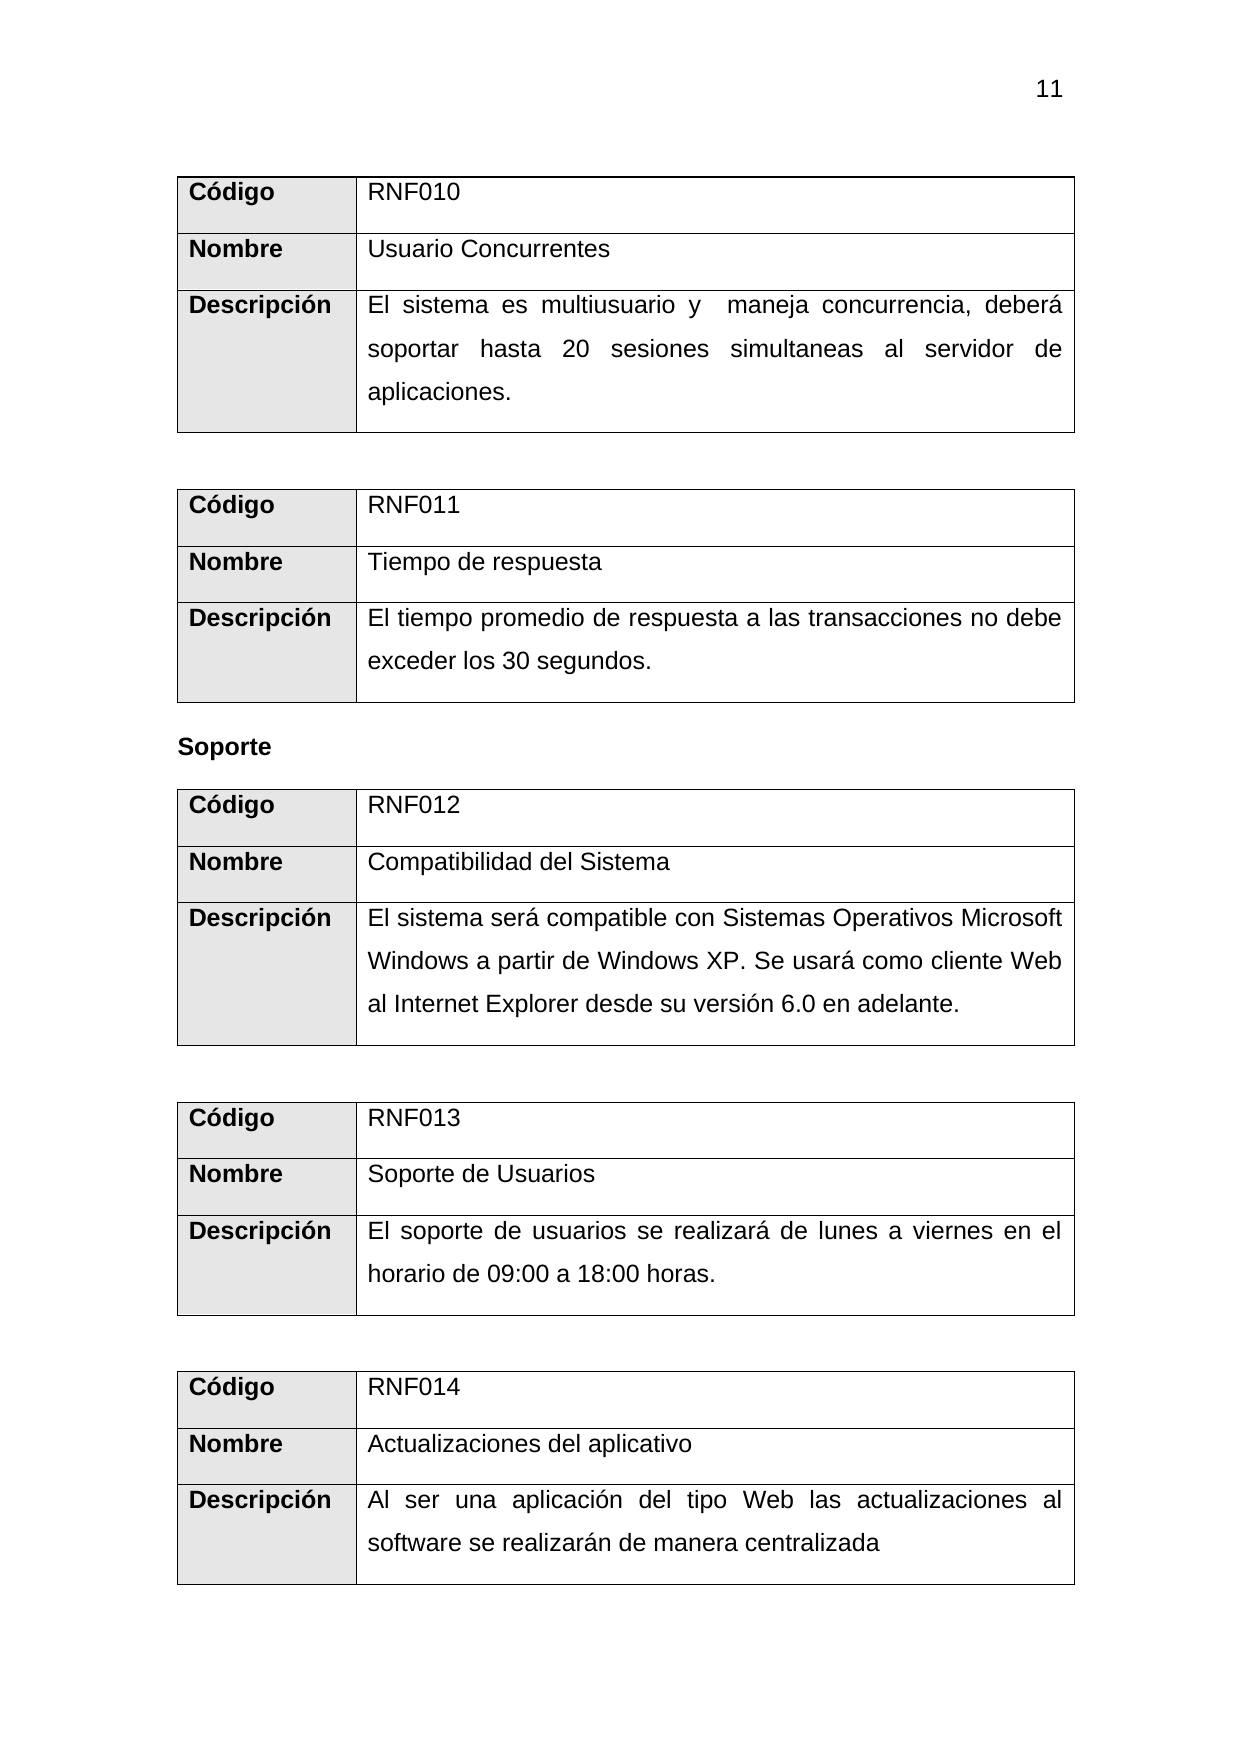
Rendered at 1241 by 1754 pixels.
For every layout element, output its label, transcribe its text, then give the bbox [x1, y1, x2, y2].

table_header Código [178, 178, 356, 233]
table_cell Descripción [178, 903, 356, 1045]
table_header Código [178, 790, 356, 846]
table_cell Nombre [178, 234, 356, 289]
table_cell Al ser una aplicación del tipo Web las actualizaciones al software se realizarán de manera centralizada [357, 1485, 1074, 1584]
table_header Código [178, 490, 356, 546]
table_cell Tiempo de respuesta [357, 547, 1074, 602]
table_cell Descripción [178, 291, 356, 432]
table_header Código [178, 1103, 356, 1158]
table_cell Nombre [178, 1159, 356, 1215]
table_header Código [178, 1372, 356, 1428]
table_cell Nombre [178, 847, 356, 902]
table_header RNF010 [357, 178, 1074, 233]
table_cell El tiempo promedio de respuesta a las transacciones no debe exceder los 30 segundos. [357, 603, 1074, 702]
table_cell Descripción [178, 1485, 356, 1584]
table_cell El sistema será compatible con Sistemas Operativos Microsoft Windows a partir de Windows XP. Se usará como cliente Web al Internet Explorer desde su versión 6.0 en adelante. [357, 903, 1074, 1045]
table_cell Soporte de Usuarios [357, 1159, 1074, 1215]
table_cell Descripción [178, 1216, 356, 1314]
table_cell El soporte de usuarios se realizará de lunes a viernes en el horario de 09:00 a 18:00 horas. [357, 1216, 1074, 1314]
table_cell Nombre [178, 1429, 356, 1484]
table_cell Compatibilidad del Sistema [357, 847, 1074, 902]
table_header RNF011 [357, 490, 1074, 546]
table_cell Usuario Concurrentes [357, 234, 1074, 289]
table_header RNF013 [357, 1103, 1074, 1158]
table_header RNF014 [357, 1372, 1074, 1428]
table_cell Descripción [178, 603, 356, 702]
table_header RNF012 [357, 790, 1074, 846]
table_cell El sistema es multiusuario y maneja concurrencia, deberá soportar hasta 20 sesiones simultaneas al servidor de aplicaciones. [357, 291, 1074, 432]
table_cell Actualizaciones del aplicativo [357, 1429, 1074, 1484]
table_cell Nombre [178, 547, 356, 602]
text Soporte [177, 732, 1063, 760]
